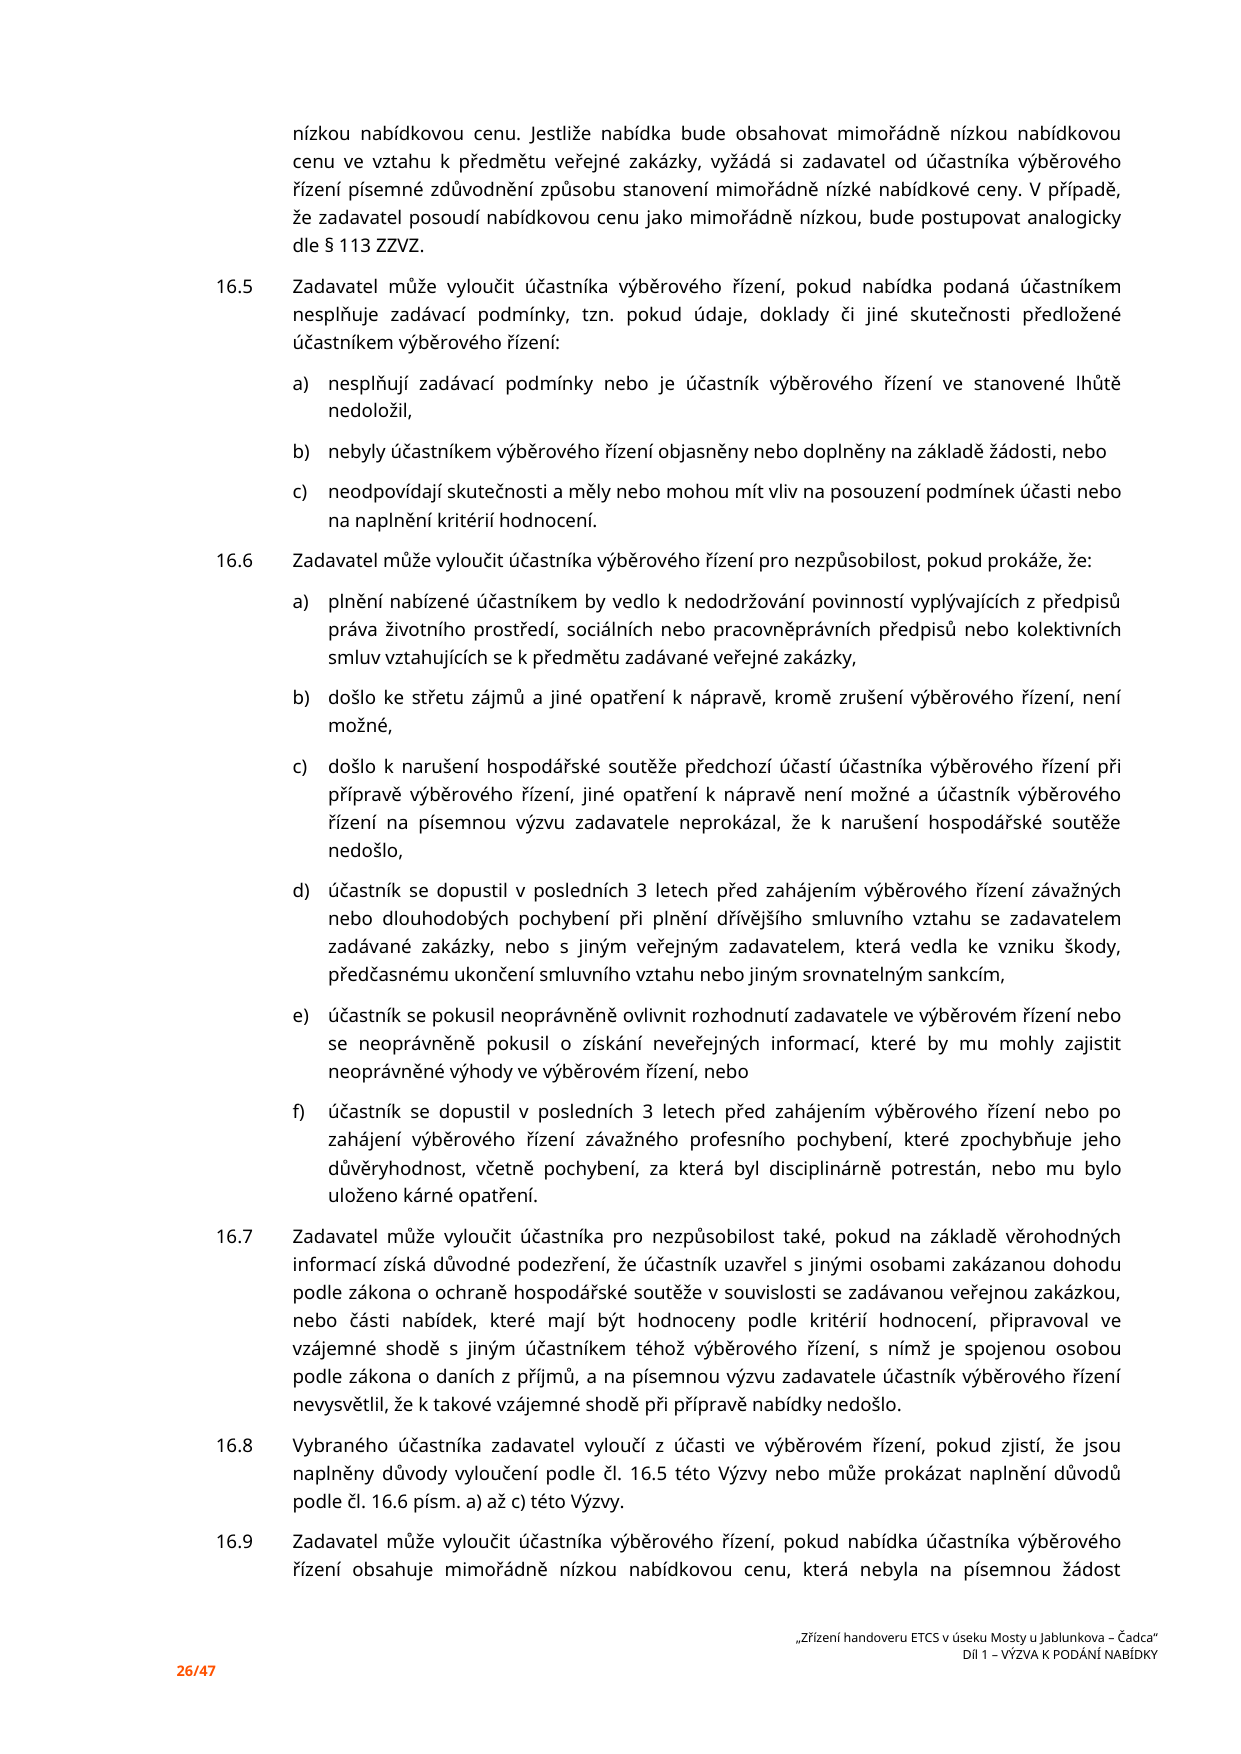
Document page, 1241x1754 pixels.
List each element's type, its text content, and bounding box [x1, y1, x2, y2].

list nebyly účastníkem výběrového řízení objasněny nebo doplněny na základě žádosti, nebo [292, 438, 1122, 464]
text Zadavatel může vyloučit účastníka pro nezpůsobilost také, pokud na základě věrohodných informací získá důvodné podezření, že účastník uzavřel s jinými osobami zakázanou dohodu podle zákona o ochraně hospodářské soutěže v souvislosti se zadávanou veřejnou zakázkou, nebo části nabídek, které mají být hodnoceny podle kritérií hodnocení, připravoval ve vzájemné shodě s jiným účastníkem téhož výběrového řízení, s nímž je spojenou osobou podle zákona o daních z příjmů, a na písemnou výzvu zadavatele účastník výběrového řízení nevysvětlil, že k takové vzájemné shodě při přípravě nabídky nedošlo. [216, 1223, 1122, 1417]
text Vybraného účastníka zadavatel vyloučí z účasti ve výběrovém řízení, pokud zjistí, že jsou naplněny důvody vyloučení podle čl. 16.5 této Výzvy nebo může prokázat naplnění důvodů podle čl. 16.6 písm. a) až c) této Výzvy. [216, 1432, 1122, 1513]
list nesplňují zadávací podmínky nebo je účastník výběrového řízení ve stanovené lhůtě nedoložil, [292, 370, 1122, 423]
list došlo ke střetu zájmů a jiné opatření k nápravě, kromě zrušení výběrového řízení, není možné, [292, 684, 1122, 738]
list neodpovídají skutečnosti a měly nebo mohou mít vliv na posouzení podmínek účasti nebo na naplnění kritérií hodnocení. [292, 479, 1122, 532]
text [216, 121, 1122, 258]
list účastník se dopustil v posledních 3 letech před zahájením výběrového řízení nebo po zahájení výběrového řízení závažného profesního pochybení, které zpochybňuje jeho důvěryhodnost, včetně pochybení, za která byl disciplinárně potrestán, nebo mu bylo uloženo kárné opatření. [292, 1099, 1122, 1208]
list plnění nabízené účastníkem by vedlo k nedodržování povinností vyplývajících z předpisů práva životního prostředí, sociálních nebo pracovněprávních předpisů nebo kolektivních smluv vztahujících se k předmětu zadávané veřejné zakázky, [292, 588, 1122, 669]
text Zadavatel může vyloučit účastníka výběrového řízení, pokud nabídka podaná účastníkem nesplňuje zadávací podmínky, tzn. pokud údaje, doklady či jiné skutečnosti předložené účastníkem výběrového řízení: [216, 273, 1122, 355]
text Zadavatel může vyloučit účastníka výběrového řízení pro nezpůsobilost, pokud prokáže, že: [216, 547, 1122, 573]
list účastník se pokusil neoprávněně ovlivnit rozhodnutí zadavatele ve výběrovém řízení nebo se neoprávněně pokusil o získání neveřejných informací, které by mu mohly zajistit neoprávněné výhody ve výběrovém řízení, nebo [292, 1002, 1122, 1084]
list účastník se dopustil v posledních 3 letech před zahájením výběrového řízení závažných nebo dlouhodobých pochybení při plnění dřívějšího smluvního vztahu se zadavatelem zadávané zakázky, nebo s jiným veřejným zadavatelem, která vedla ke vzniku škody, předčasnému ukončení smluvního vztahu nebo jiným srovnatelným sankcím, [292, 878, 1122, 987]
list došlo k narušení hospodářské soutěže předchozí účastí účastníka výběrového řízení při přípravě výběrového řízení, jiné opatření k nápravě není možné a účastník výběrového řízení na písemnou výzvu zadavatele neprokázal, že k narušení hospodářské soutěže nedošlo, [292, 753, 1122, 863]
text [216, 1528, 1122, 1582]
